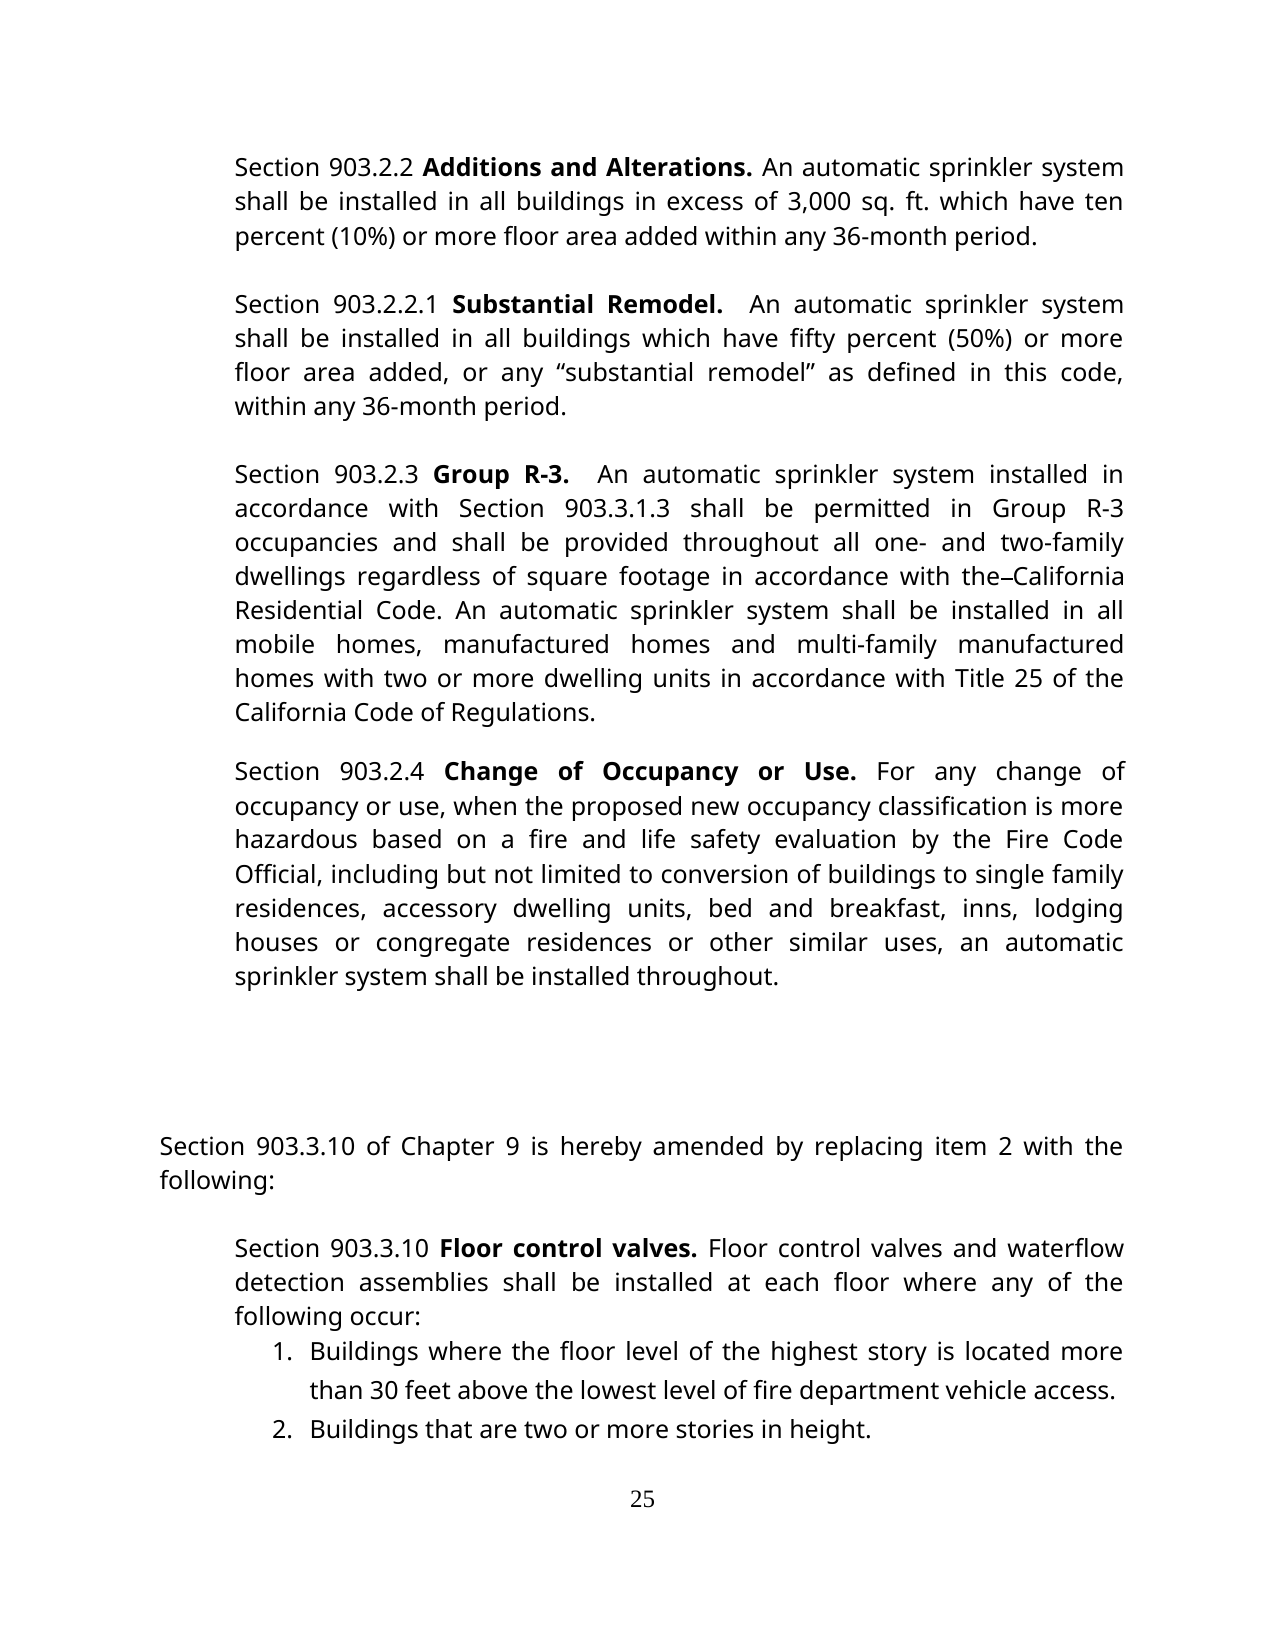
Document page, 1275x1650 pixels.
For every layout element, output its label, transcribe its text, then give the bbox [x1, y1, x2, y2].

text Section 903.3.10 of Chapter 9 is hereby amended by replacing item 2 with the following: [159, 1129, 1125, 1197]
list Buildings where the floor level of the highest story is located more than 30 feet above the lowest level of fire department vehicle access. [272, 1333, 1125, 1406]
text Section 903.2.3 Group R-3. An automatic sprinkler system installed in accordance with Section 903.3.1.3 shall be permitted in Group R-3 occupancies and shall be provided throughout all one- and two-family dwellings regardless of square footage in accordance with the California Residential Code. An automatic sprinkler system shall be installed in all mobile homes, manufactured homes and multi-family manufactured homes with two or more dwelling units in accordance with Title 25 of the California Code of Regulations. [234, 457, 1125, 729]
list Buildings that are two or more stories in height. [272, 1411, 1125, 1446]
text Section 903.2.2.1 Substantial Remodel. An automatic sprinkler system shall be installed in all buildings which have fifty percent (50%) or more floor area added, or any “substantial remodel” as defined in this code, within any 36-month period. [234, 286, 1125, 422]
text Section 903.2.4 Change of Occupancy or Use. For any change of occupancy or use, when the proposed new occupancy classification is more hazardous based on a fire and life safety evaluation by the Fire Code Official, including but not limited to conversion of buildings to single family residences, accessory dwelling units, bed and breakfast, inns, lodging houses or congregate residences or other similar uses, an automatic sprinkler system shall be installed throughout. [234, 754, 1125, 992]
text Section 903.3.10 Floor control valves. Floor control valves and waterflow detection assemblies shall be installed at each floor where any of the following occur: [234, 1231, 1125, 1333]
text Section 903.2.2 Additions and Alterations. An automatic sprinkler system shall be installed in all buildings in excess of 3,000 sq. ft. which have ten percent (10%) or more floor area added within any 36-month period. [234, 150, 1125, 252]
